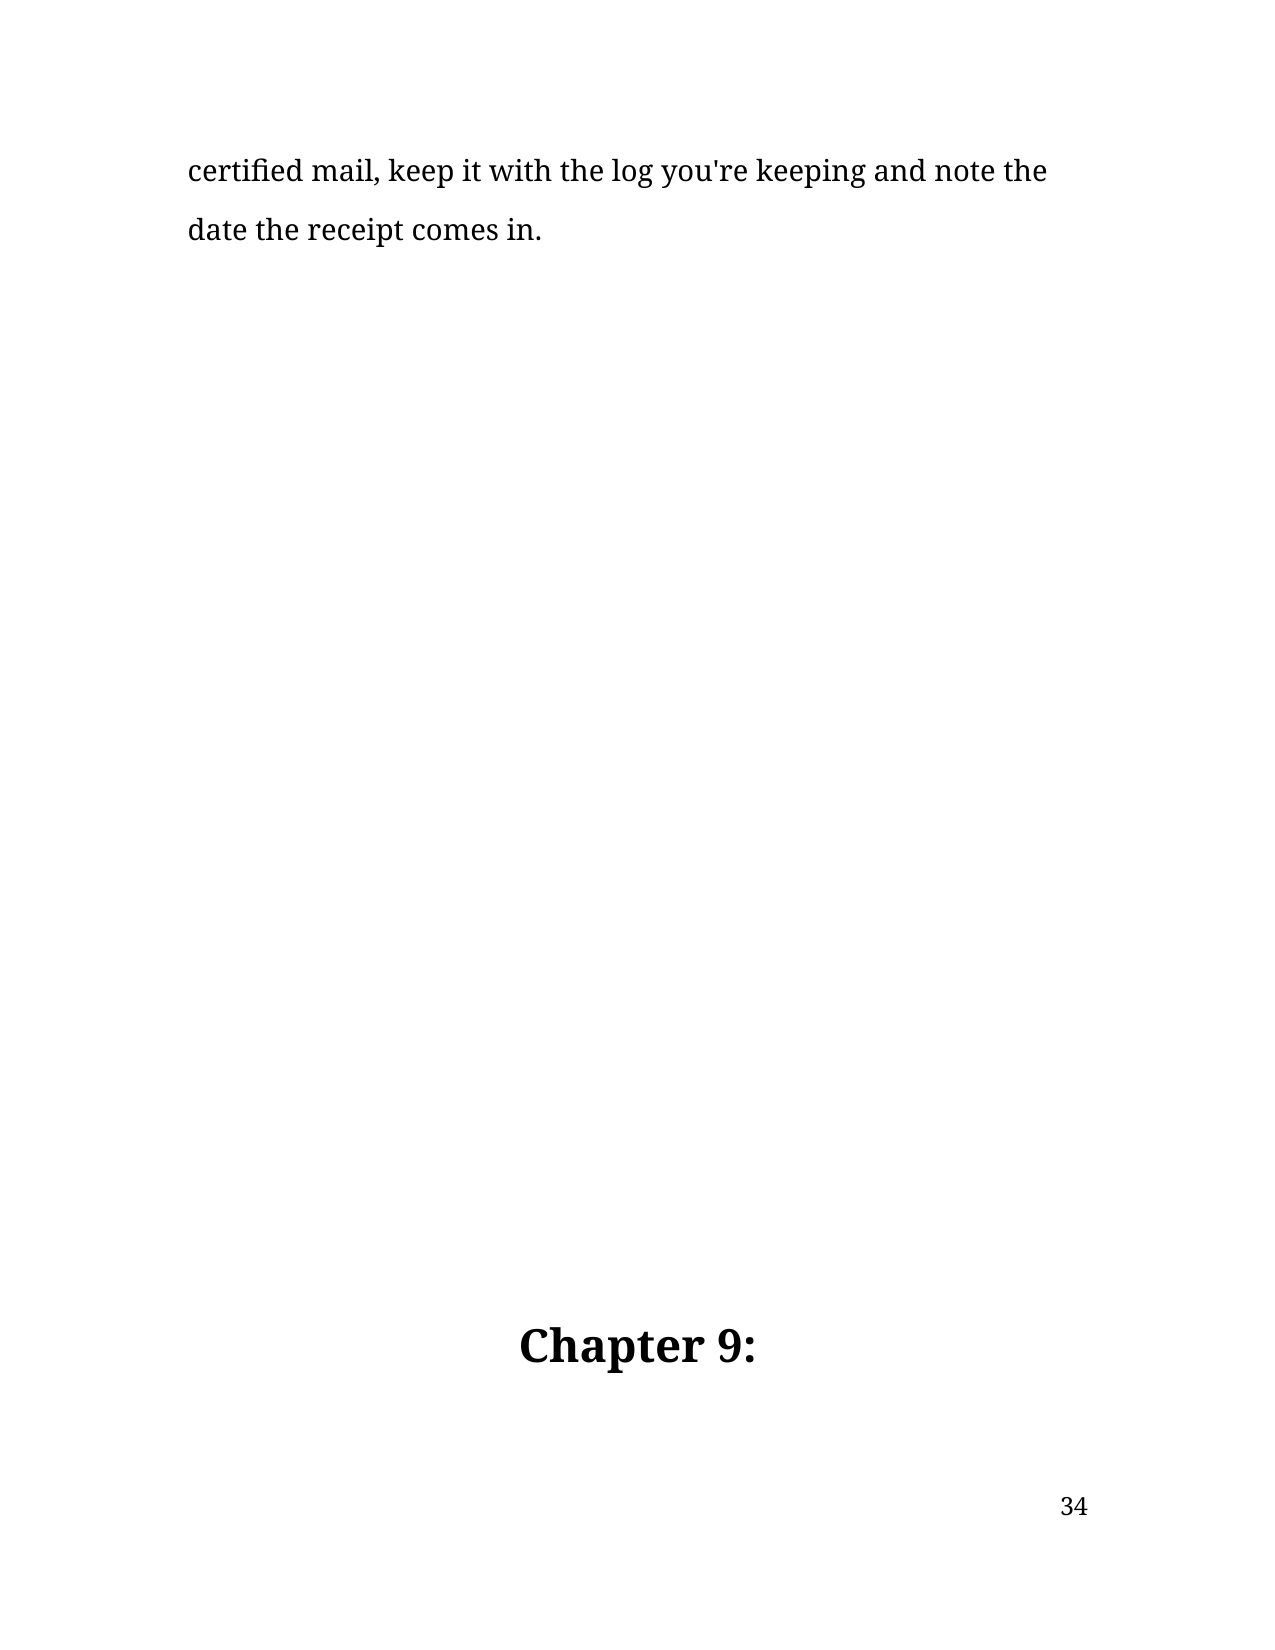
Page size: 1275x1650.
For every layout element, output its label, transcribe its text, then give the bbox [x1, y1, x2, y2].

text Chapter 9: [187, 1313, 1087, 1376]
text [187, 150, 1087, 249]
